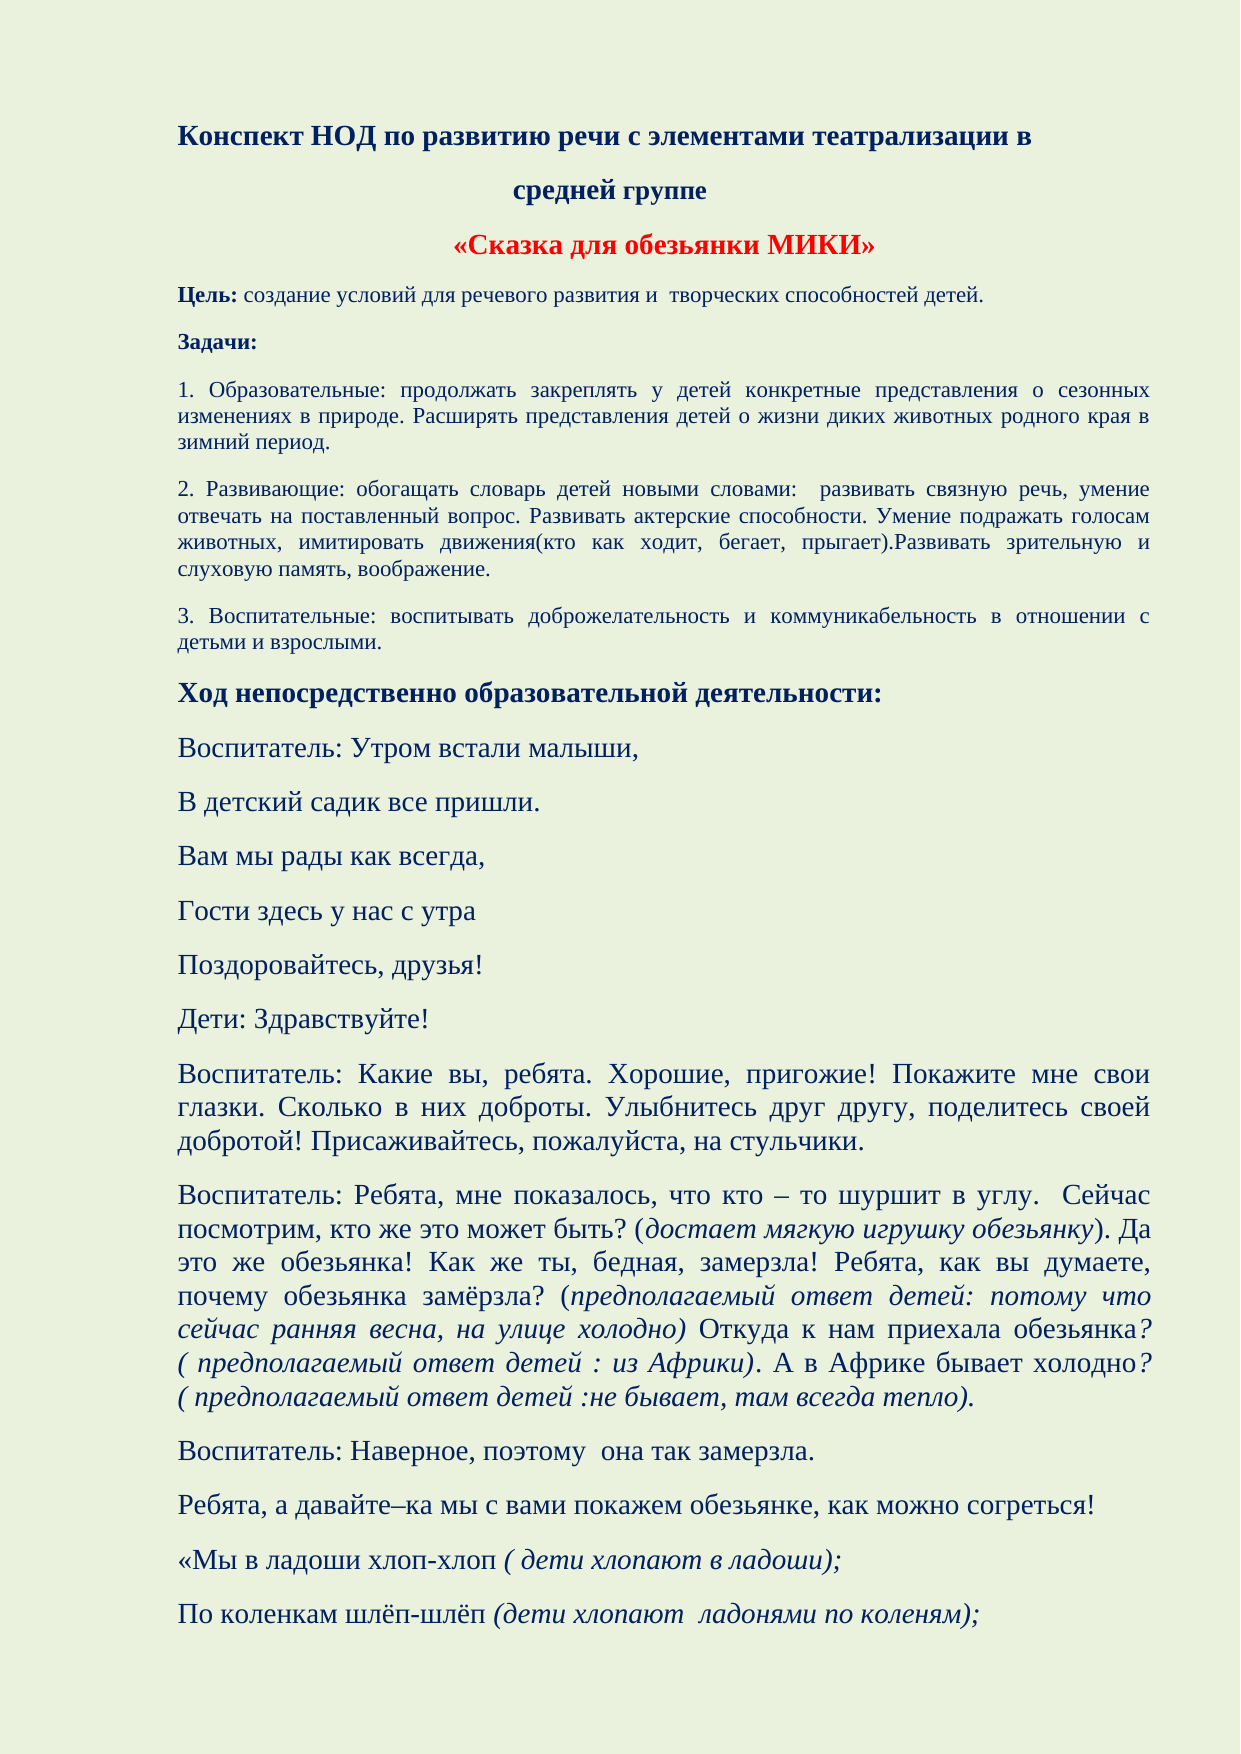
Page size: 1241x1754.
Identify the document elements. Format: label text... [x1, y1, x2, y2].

text Поздоровайтесь, друзья! [177, 947, 1152, 981]
text Задачи: [177, 328, 1152, 355]
text В детский садик все пришли. [177, 784, 1152, 818]
text Гости здесь у нас с утра [177, 893, 1152, 926]
text «Мы в ладоши хлоп-хлоп ( дети хлопают в ладоши); [177, 1542, 1152, 1575]
text Ход непосредственно образовательной деятельности: [177, 675, 1152, 709]
text Воспитатель: Наверное, поэтому она так замерзла. [177, 1433, 1152, 1467]
text Воспитатель: Какие вы, ребята. Хорошие, пригожие! Покажите мне свои глазки. Сколько в них доброты. Улыбнитесь друг другу, поделитесь своей добротой! Присаживайтесь, пожалуйста, на стульчики. [177, 1056, 1152, 1157]
text По коленкам шлёп-шлёп (дети хлопают ладонями по коленям); [177, 1596, 1152, 1630]
text 2. Развивающие: обогащать словарь детей новыми словами: развивать связную речь, умение отвечать на поставленный вопрос. Развивать актерские способности. Умение подражать голосам животных, имитировать движения(кто как ходит, бегает, прыгает).Развивать зрительную и слуховую память, воображение. [177, 476, 1152, 581]
text Воспитатель: Ребята, мне показалось, что кто – то шуршит в углу. Сейчас посмотрим, кто же это может быть? (достает мягкую игрушку обезьянку). Да это же обезьянка! Как же ты, бедная, замерзла! Ребята, как вы думаете, почему обезьянка замёрзла? (предполагаемый ответ детей: потому что сейчас ранняя весна, на улице холодно) Откуда к нам приехала обезьянка?( предполагаемый ответ детей : из Африки). А в Африке бывает холодно?( предполагаемый ответ детей :не бывает, там всегда тепло). [177, 1177, 1152, 1412]
text 3. Воспитательные: воспитывать доброжелательность и коммуникабельность в отношении с детьми и взрослыми. [177, 602, 1152, 654]
text Ребята, а давайте–ка мы с вами покажем обезьянке, как можно согреться! [177, 1487, 1152, 1521]
text Дети: Здравствуйте! [177, 1002, 1152, 1035]
text Вам мы рады как всегда, [177, 838, 1152, 872]
text Цель: создание условий для речевого развития и творческих способностей детей. [177, 281, 1152, 308]
text средней группе [177, 172, 1152, 206]
text Конспект НОД по развитию речи с элементами театрализации в [177, 118, 1152, 152]
text 1. Образовательные: продолжать закреплять у детей конкретные представления о сезонных изменениях в природе. Расширять представления детей о жизни диких животных родного края в зимний период. [177, 376, 1152, 455]
text «Сказка для обезьянки МИКИ» [177, 227, 1152, 260]
text Воспитатель: Утром встали малыши, [177, 730, 1152, 763]
